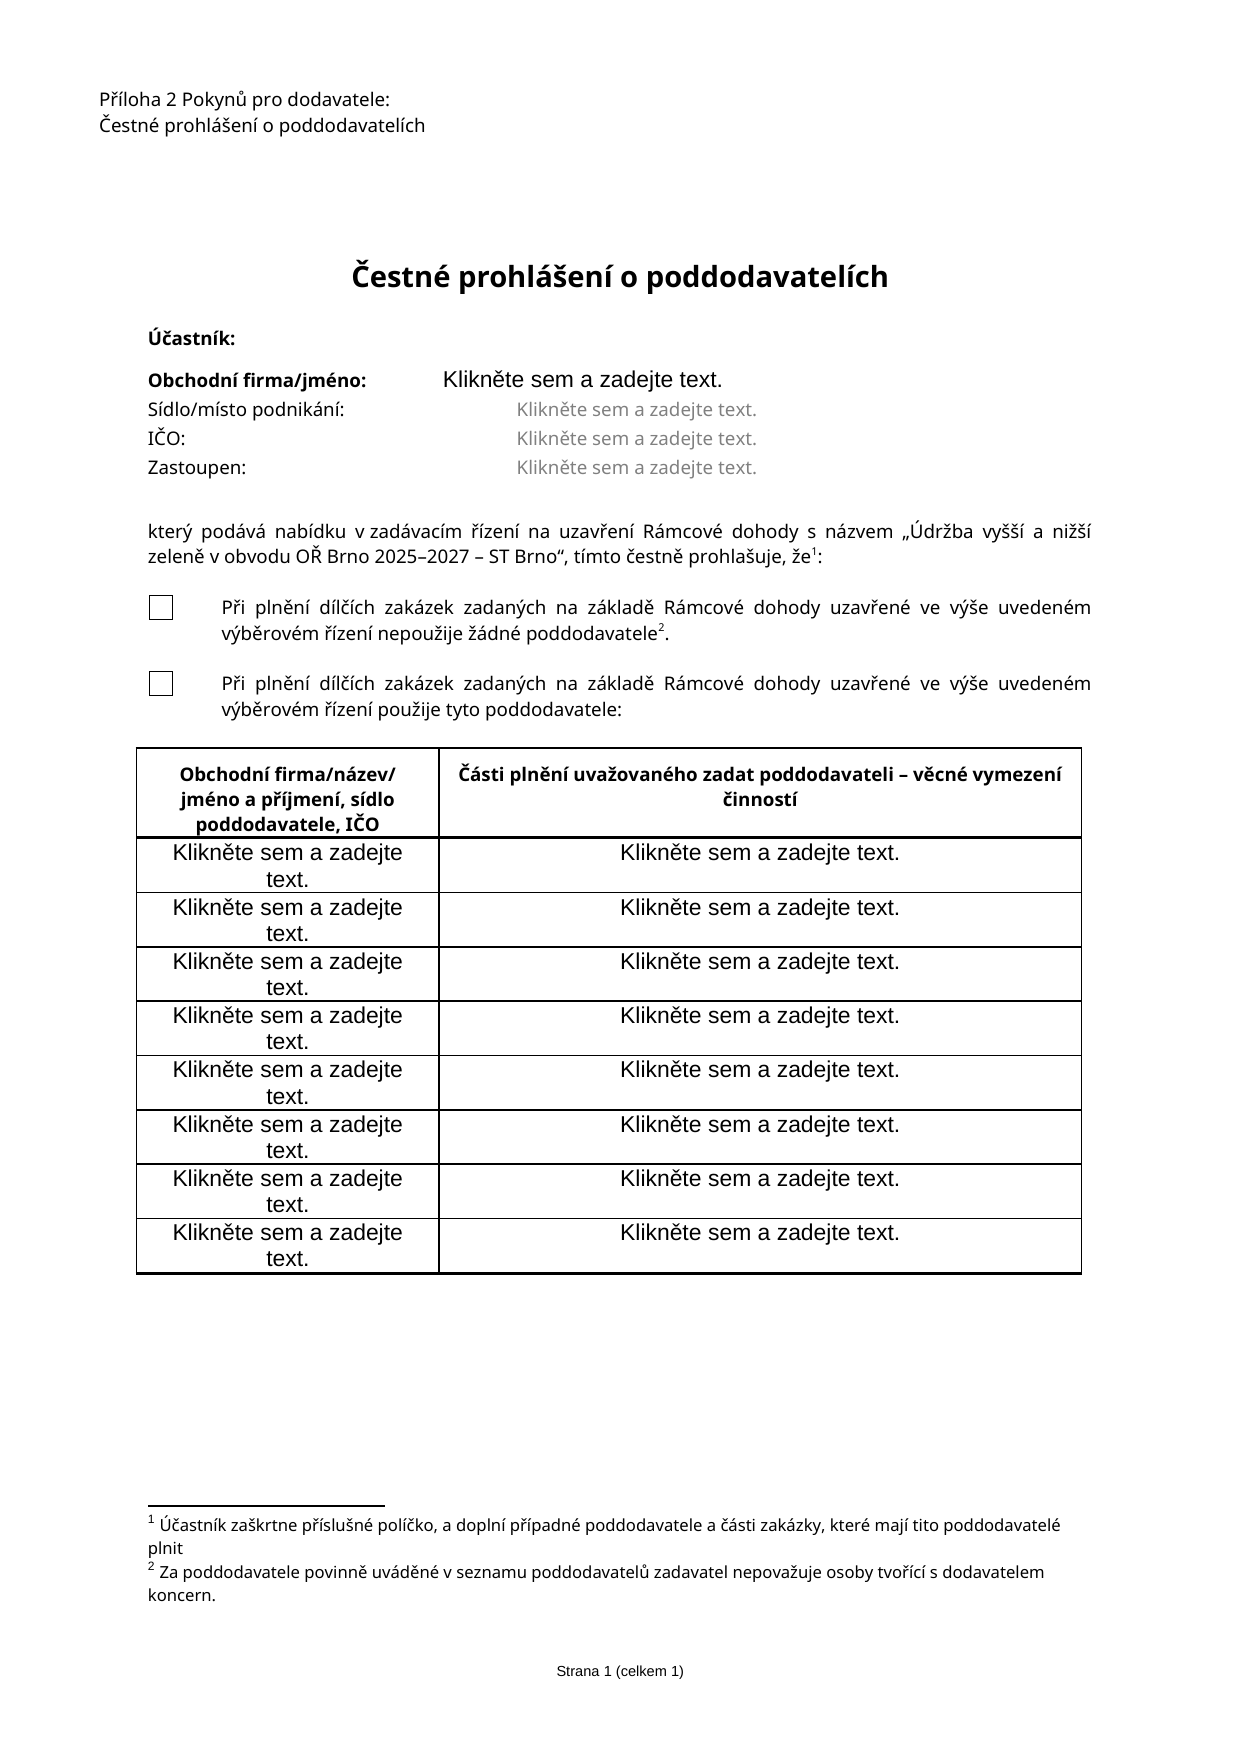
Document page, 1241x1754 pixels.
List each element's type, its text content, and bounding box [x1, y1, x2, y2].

text Zastoupen: [148, 451, 1093, 480]
text IČO: [148, 422, 1093, 451]
table_header Části plnění uvažovaného zadat poddodavateli – věcné vymezení činností [440, 749, 1081, 836]
title Čestné prohlášení o poddodavatelích [148, 256, 1093, 296]
text Sídlo/místo podnikání: [148, 393, 1093, 422]
text Účastník: [148, 321, 1093, 352]
text Při plnění dílčích zakázek zadaných na základě Rámcové dohody uzavřené ve výše uvedeném výběrovém řízení nepoužije žádné poddodavatele. [148, 594, 1093, 645]
table_header Obchodní firma/název/ jméno a příjmení, sídlo poddodavatele, IČO [137, 749, 438, 836]
text který podává nabídku v zadávacím řízení na uzavření Rámcové dohody s názvem „Údržba vyšší a nižší zeleně v obvodu OŘ Brno 2025–2027 – ST Brno“, tímto čestně prohlašuje, že: [148, 518, 1093, 569]
text Při plnění dílčích zakázek zadaných na základě Rámcové dohody uzavřené ve výše uvedeném výběrovém řízení použije tyto poddodavatele: [148, 670, 1093, 721]
text Obchodní firma/jméno: [148, 364, 1093, 393]
